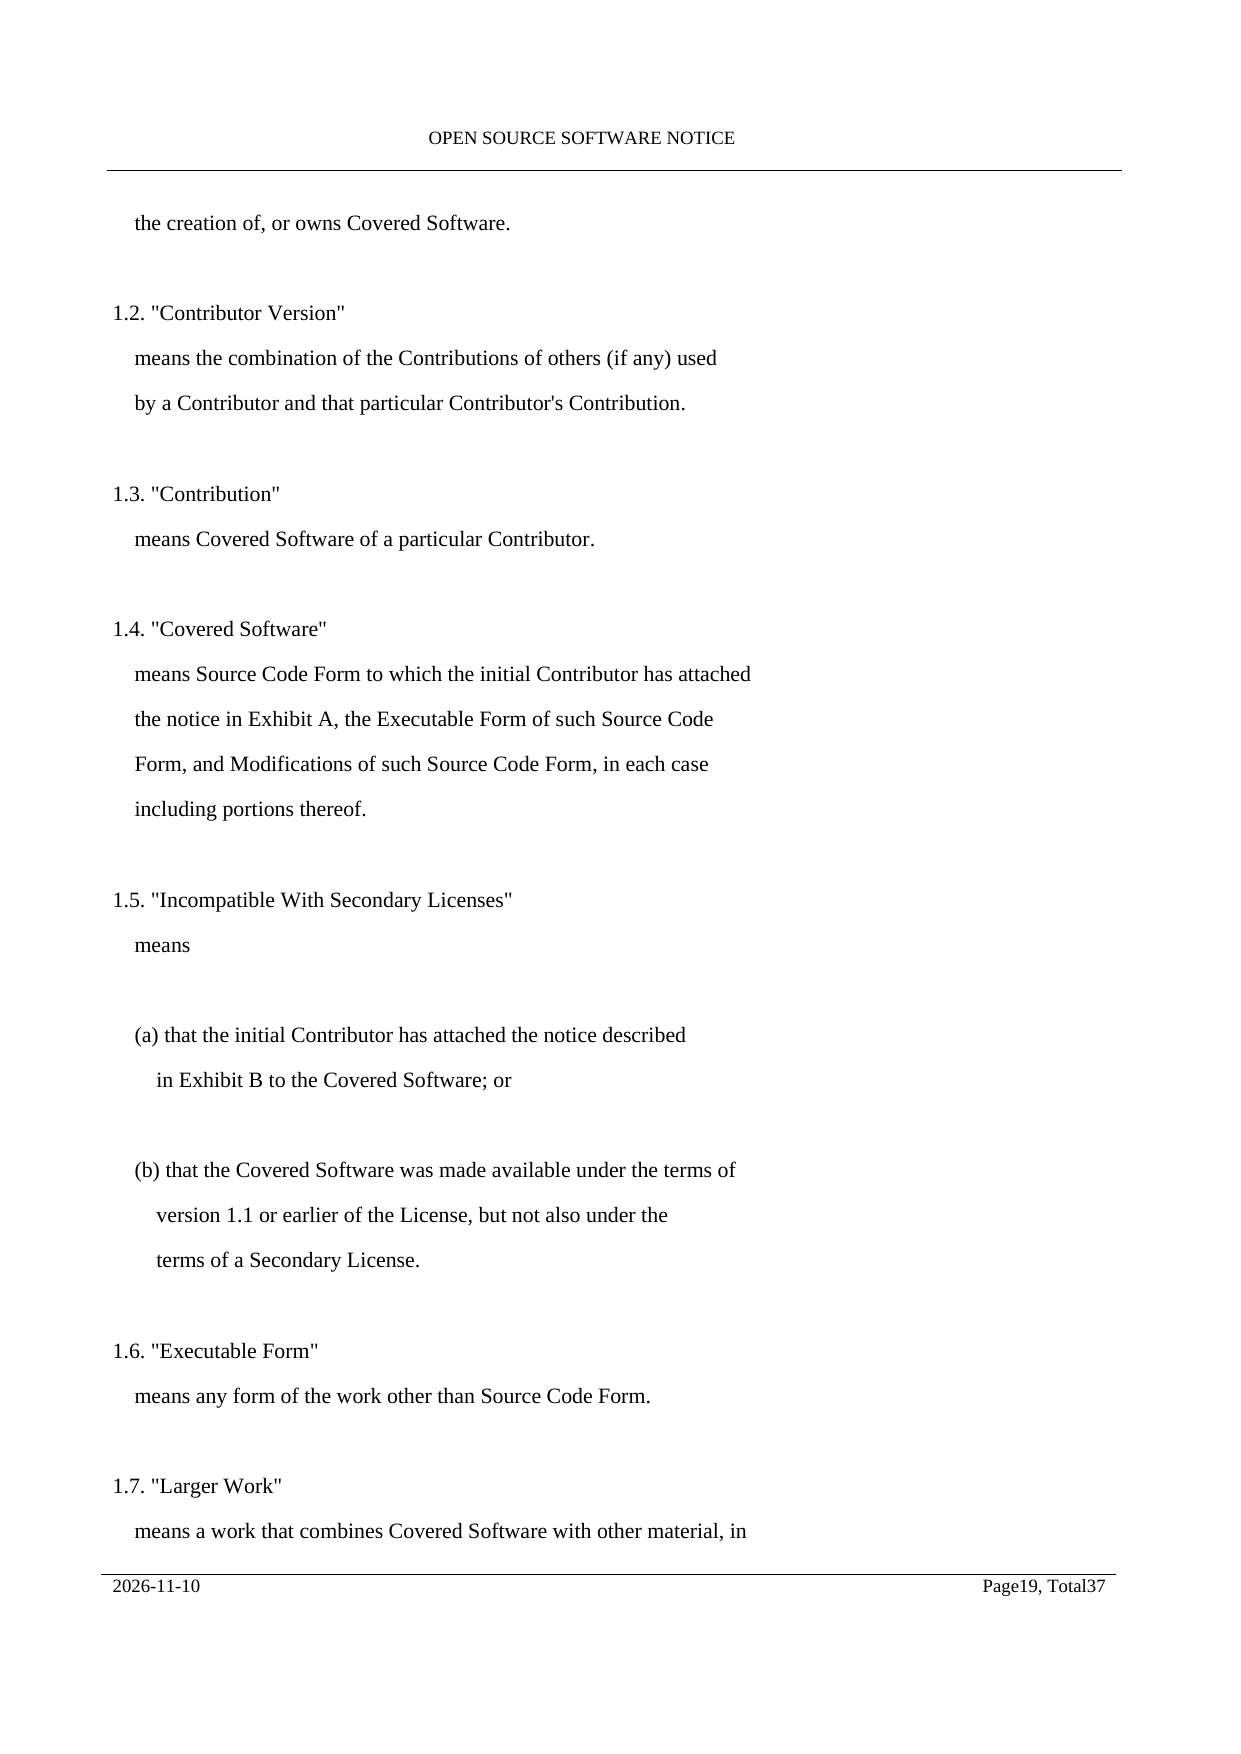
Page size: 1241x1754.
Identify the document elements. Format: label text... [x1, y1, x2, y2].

text Form, and Modifications of such Source Code Form, in each case [112, 748, 1128, 780]
text means [112, 928, 1128, 961]
text including portions thereof. [112, 793, 1128, 825]
text 1.5. "Incompatible With Secondary Licenses" [112, 883, 1128, 915]
text (a) that the initial Contributor has attached the notice described [112, 1018, 1128, 1051]
text (b) that the Covered Software was made available under the terms of [112, 1153, 1128, 1186]
text version 1.1 or earlier of the License, but not also under the [112, 1199, 1128, 1231]
text 1.3. "Contribution" [112, 477, 1128, 509]
text the notice in Exhibit A, the Executable Form of such Source Code [112, 702, 1128, 735]
text by a Contributor and that particular Contributor's Contribution. [112, 387, 1128, 419]
text 1.2. "Contributor Version" [112, 297, 1128, 329]
text 1.4. "Covered Software" [112, 612, 1128, 645]
text in Exhibit B to the Covered Software; or [112, 1063, 1128, 1096]
text means any form of the work other than Source Code Form. [112, 1379, 1128, 1412]
text 1.6. "Executable Form" [112, 1334, 1128, 1366]
text 1.7. "Larger Work" [112, 1469, 1128, 1502]
text means Source Code Form to which the initial Contributor has attached [112, 657, 1128, 690]
text means a work that combines Covered Software with other material, in [112, 1514, 1128, 1547]
text terms of a Secondary License. [112, 1244, 1128, 1276]
text means Covered Software of a particular Contributor. [112, 522, 1128, 554]
text the creation of, or owns Covered Software. [112, 206, 1128, 239]
text means the combination of the Contributions of others (if any) used [112, 342, 1128, 374]
